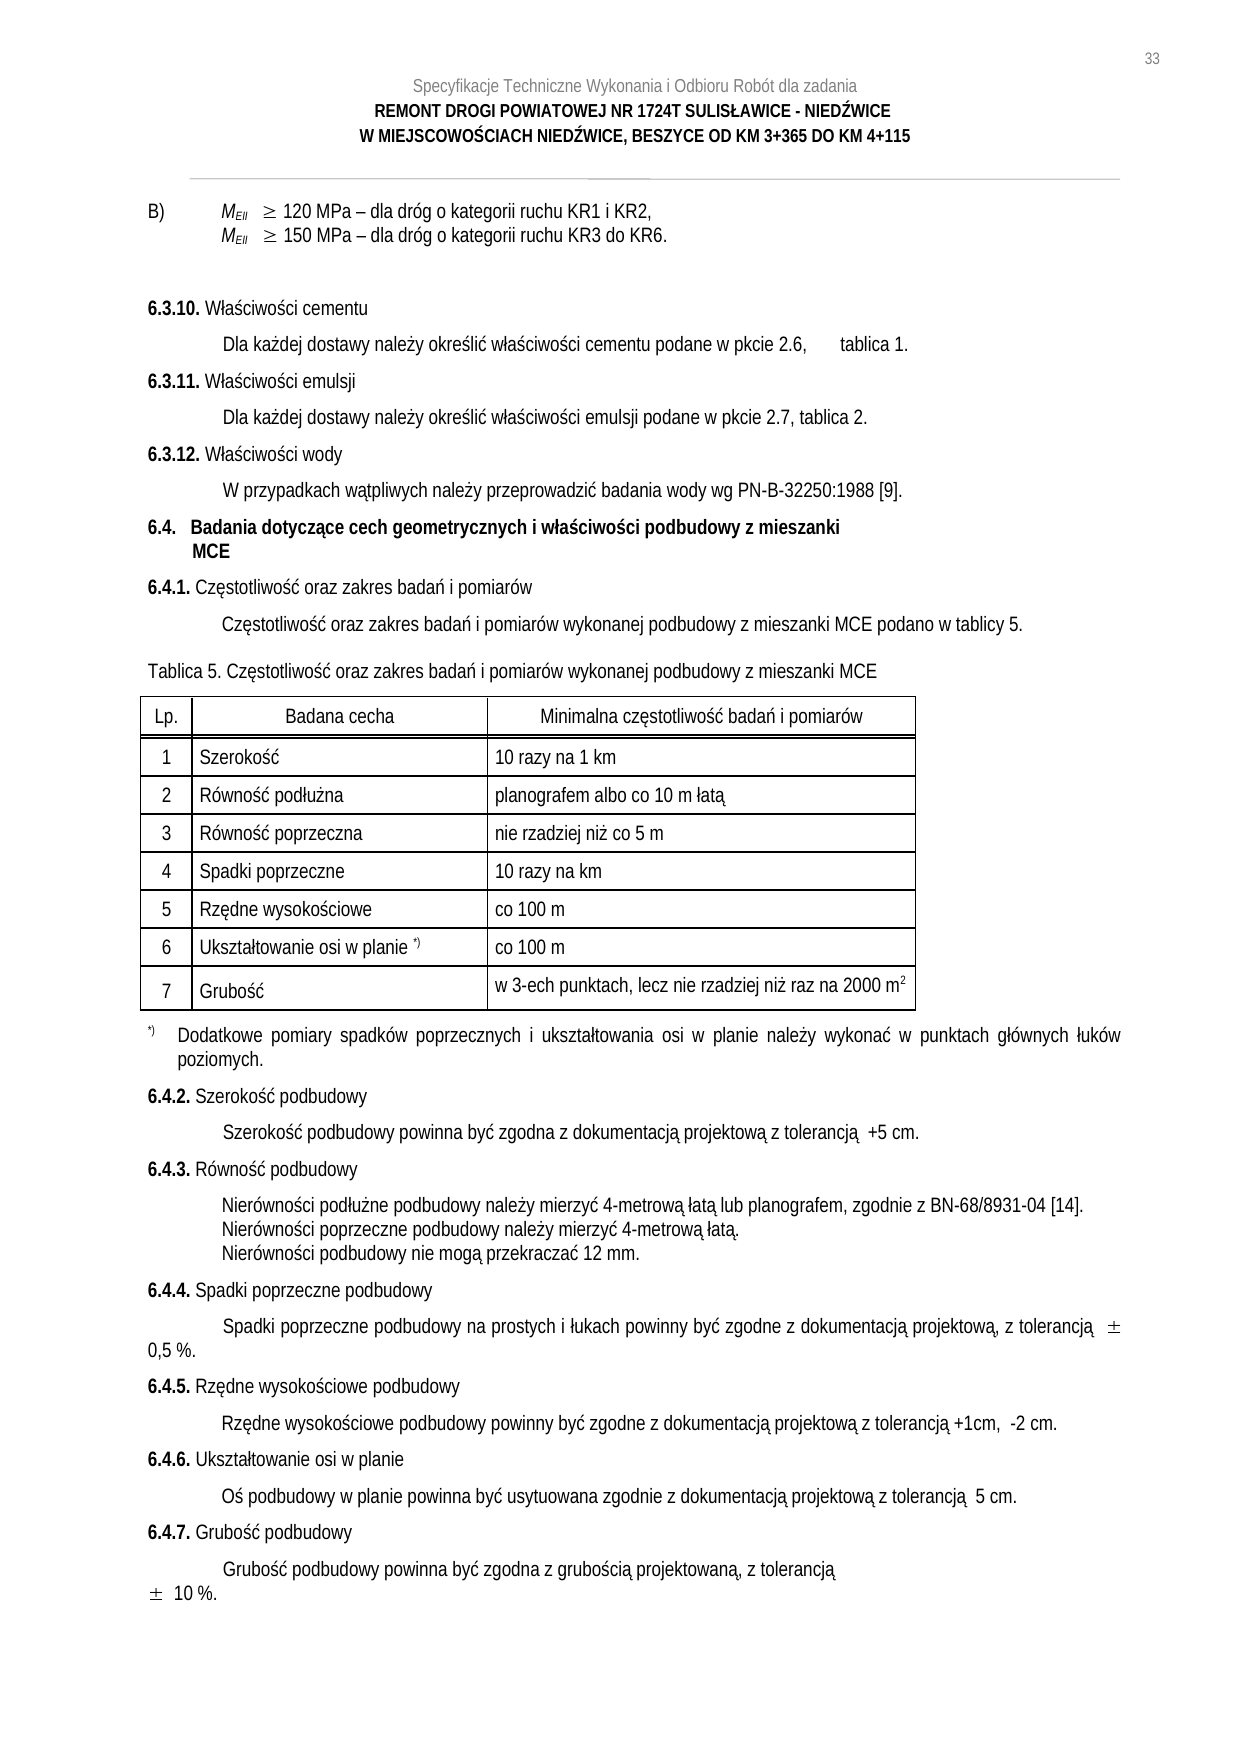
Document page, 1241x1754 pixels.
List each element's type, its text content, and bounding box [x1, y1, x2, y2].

table_cell planografem albo co 10 m łatą [488, 777, 915, 813]
text 6.4.4. Spadki poprzeczne podbudowy [148, 1278, 1122, 1302]
table_cell nie rzadziej niż co 5 m [488, 815, 915, 851]
text 6.4.2. Szerokość podbudowy [148, 1084, 1122, 1108]
text 6.4. Badania dotyczące cech geometrycznych i właściwości podbudowy z mieszanki [148, 514, 1122, 538]
table_cell Ukształtowanie osi w planie *) [193, 929, 487, 965]
table_header Badana cecha [193, 697, 487, 734]
table_cell co 100 m [488, 929, 915, 965]
text 6.4.1. Częstotliwość oraz zakres badań i pomiarów [148, 575, 1122, 599]
table_cell 4 [141, 853, 191, 889]
text 6.3.11. Właściwości emulsji [148, 369, 1122, 393]
text *) Dodatkowe pomiary spadków poprzecznych i ukształtowania osi w planie należy wykonać w punktach głównych łuków poziomych. [148, 1023, 1122, 1071]
text Grubość podbudowy powinna być zgodna z grubością projektowaną, z tolerancją [148, 1557, 1122, 1581]
table_cell Grubość [193, 967, 487, 1009]
table_cell Równość poprzeczna [193, 815, 487, 851]
table_cell 10 razy na 1 km [488, 739, 915, 775]
text 6.3.12. Właściwości wody [148, 442, 1122, 466]
text 6.4.5. Rzędne wysokościowe podbudowy [148, 1374, 1122, 1398]
text Szerokość podbudowy powinna być zgodna z dokumentacją projektową z tolerancją +5 cm. [118, 1120, 1122, 1144]
text 6.4.3. Równość podbudowy [148, 1157, 1122, 1181]
table_cell 2 [141, 777, 191, 813]
text W przypadkach wątpliwych należy przeprowadzić badania wody wg PN-B-32250:1988 [9]. [148, 478, 1122, 502]
text MCE [192, 538, 1122, 562]
table_cell Równość podłużna [193, 777, 487, 813]
table_cell Rzędne wysokościowe [193, 891, 487, 927]
text Tablica 5. Częstotliwość oraz zakres badań i pomiarów wykonanej podbudowy z mieszanki MCE [148, 659, 1122, 683]
table_cell 7 [141, 967, 191, 1009]
text 6.3.10. Właściwości cementu [148, 296, 1122, 320]
text Dla każdej dostawy należy określić właściwości cementu podane w pkcie 2.6, tablica 1. [148, 332, 1122, 356]
text MEII 150 MPa – dla dróg o kategorii ruchu KR3 do KR6. [221, 223, 1122, 247]
text Nierówności podłużne podbudowy należy mierzyć 4-metrową łatą lub planografem, zgodnie z BN-68/8931-04 [14]. [148, 1193, 1122, 1217]
text Częstotliwość oraz zakres badań i pomiarów wykonanej podbudowy z mieszanki MCE podano w tablicy 5. [148, 611, 1122, 635]
table_cell co 100 m [488, 891, 915, 927]
text Nierówności poprzeczne podbudowy należy mierzyć 4-metrową łatą. [148, 1217, 1122, 1241]
table_cell 1 [141, 739, 191, 775]
table_cell Spadki poprzeczne [193, 853, 487, 889]
table_cell 5 [141, 891, 191, 927]
text Rzędne wysokościowe podbudowy powinny być zgodne z dokumentacją projektową z tolerancją +1cm, -2 cm. [148, 1411, 1122, 1435]
text Nierówności podbudowy nie mogą przekraczać 12 mm. [148, 1241, 1122, 1265]
table_cell w 3-ech punktach, lecz nie rzadziej niż raz na 2000 m2 [488, 967, 915, 1009]
table_cell 10 razy na km [488, 853, 915, 889]
table_header Minimalna częstotliwość badań i pomiarów [488, 697, 915, 734]
table_cell 3 [141, 815, 191, 851]
table_header Lp. [141, 697, 192, 734]
text 6.4.7. Grubość podbudowy [148, 1520, 1122, 1544]
text 10 %. [148, 1581, 1122, 1605]
text Oś podbudowy w planie powinna być usytuowana zgodnie z dokumentacją projektową z tolerancją 5 cm. [148, 1484, 1122, 1508]
text Dla każdej dostawy należy określić właściwości emulsji podane w pkcie 2.7, tablica 2. [148, 405, 1122, 429]
text 6.4.6. Ukształtowanie osi w planie [148, 1447, 1122, 1471]
list MEII 120 MPa – dla dróg o kategorii ruchu KR1 i KR2, [148, 199, 1122, 223]
table_cell Szerokość [193, 739, 487, 775]
text Spadki poprzeczne podbudowy na prostych i łukach powinny być zgodne z dokumentacją projektową, z tolerancją 0,5 %. [148, 1314, 1122, 1362]
table_cell 6 [141, 929, 191, 965]
